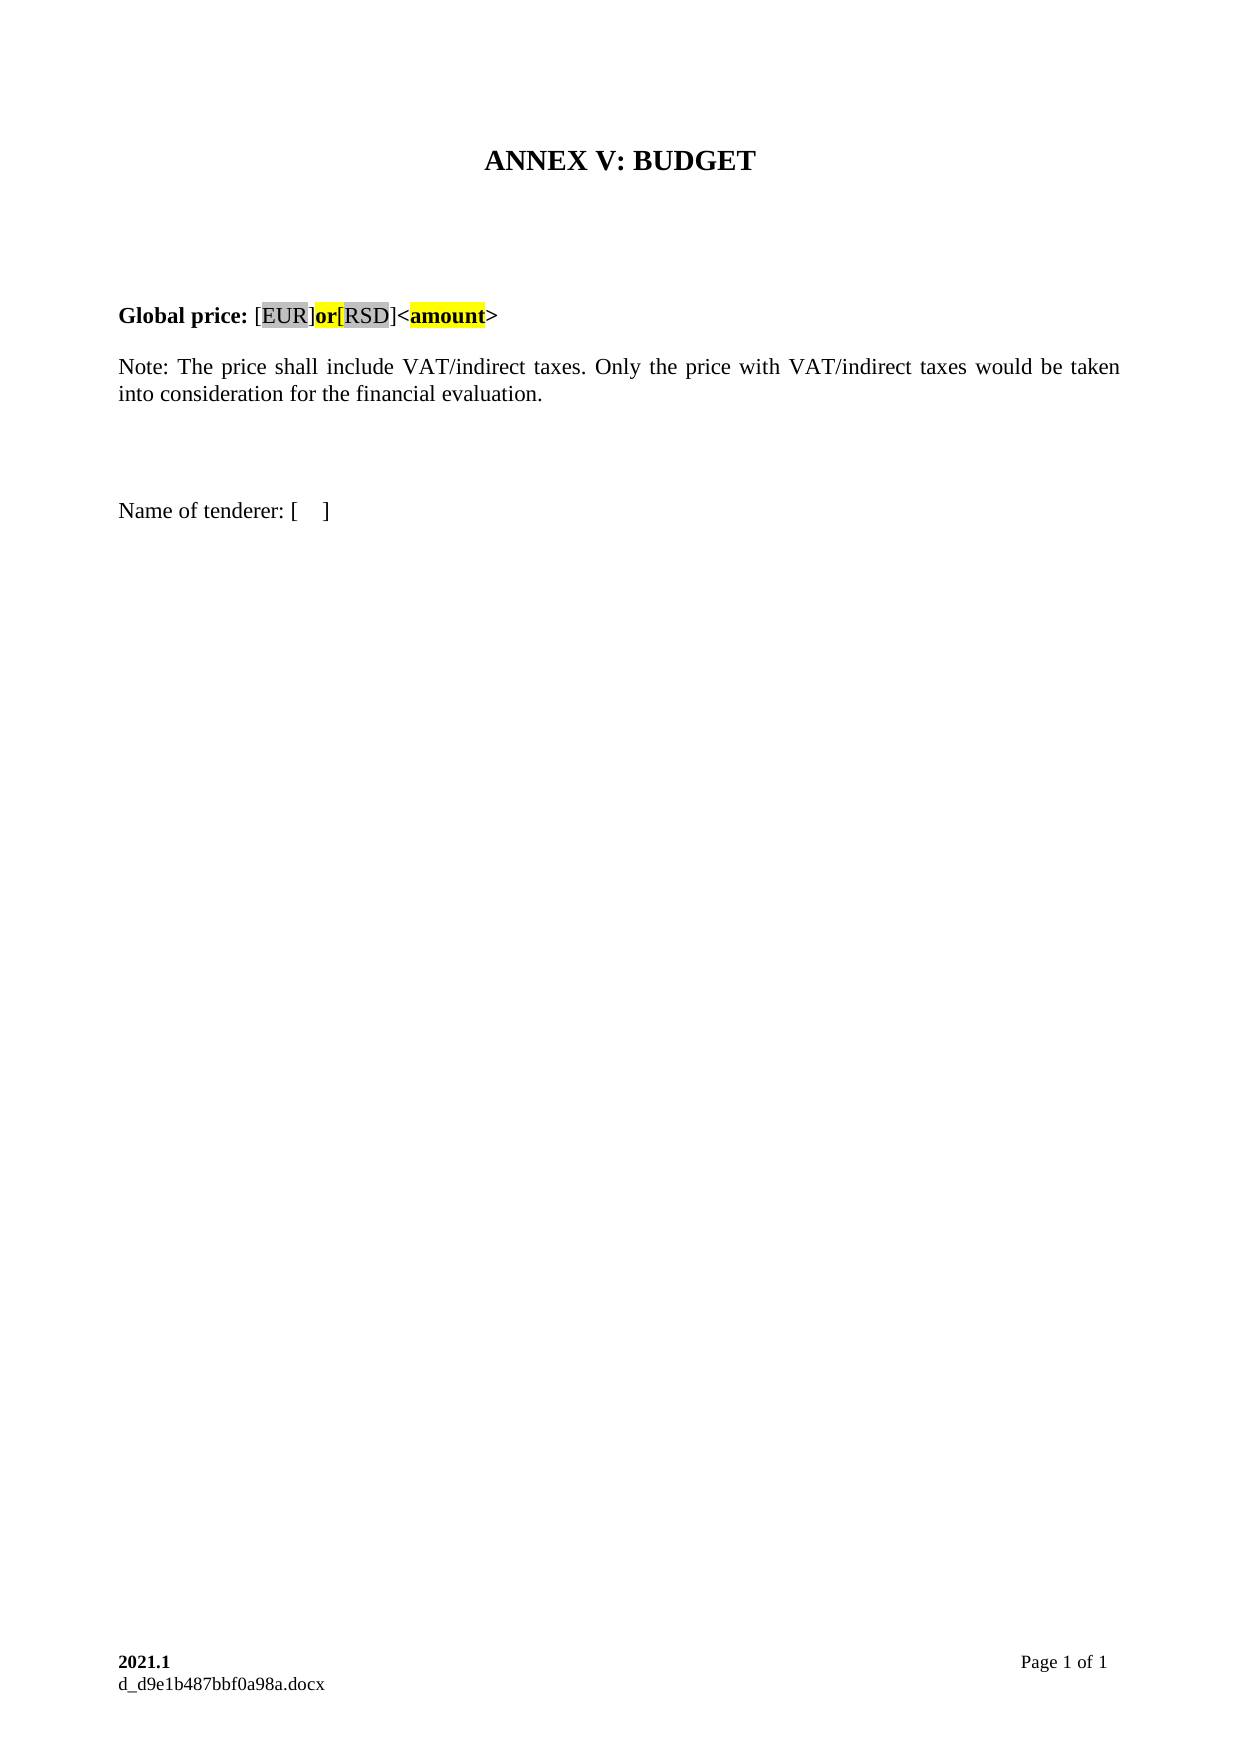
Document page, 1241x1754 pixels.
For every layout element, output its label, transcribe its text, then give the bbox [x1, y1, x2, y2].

text ANNEX V: BUDGET [118, 143, 1122, 177]
text Note: The price shall include VAT/indirect taxes. Only the price with VAT/indirect taxes would be taken into consideration for the financial evaluation. [118, 353, 1122, 406]
text Global price: [EUR]or[RSD]<amount> [485, 302, 1122, 328]
text Global price: [EUR]or[RSD]<amount> [118, 302, 262, 328]
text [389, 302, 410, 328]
text Name of tenderer: [ ] [118, 497, 1122, 523]
